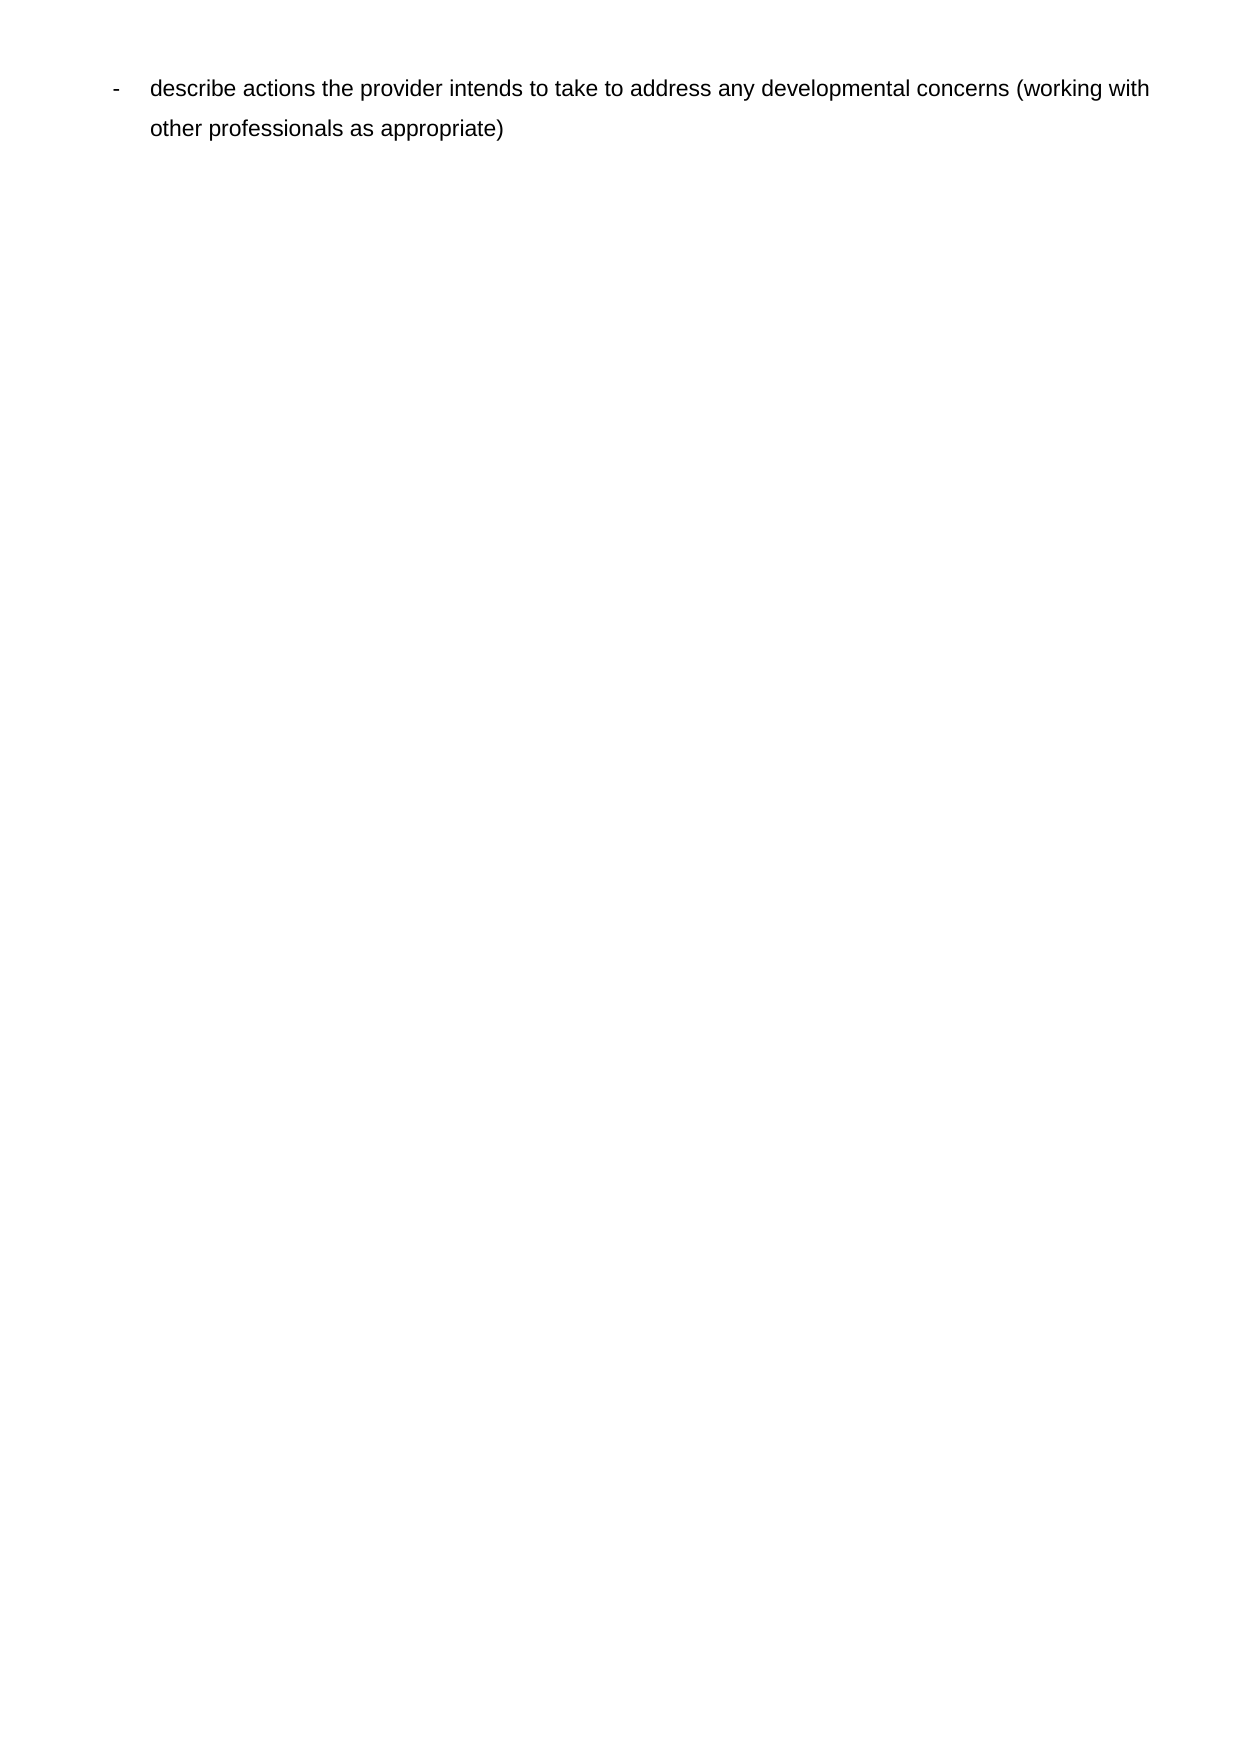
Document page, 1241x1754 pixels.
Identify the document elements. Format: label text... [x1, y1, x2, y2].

list describe actions the provider intends to take to address any developmental concerns (working with other professionals as appropriate) [112, 75, 1165, 141]
